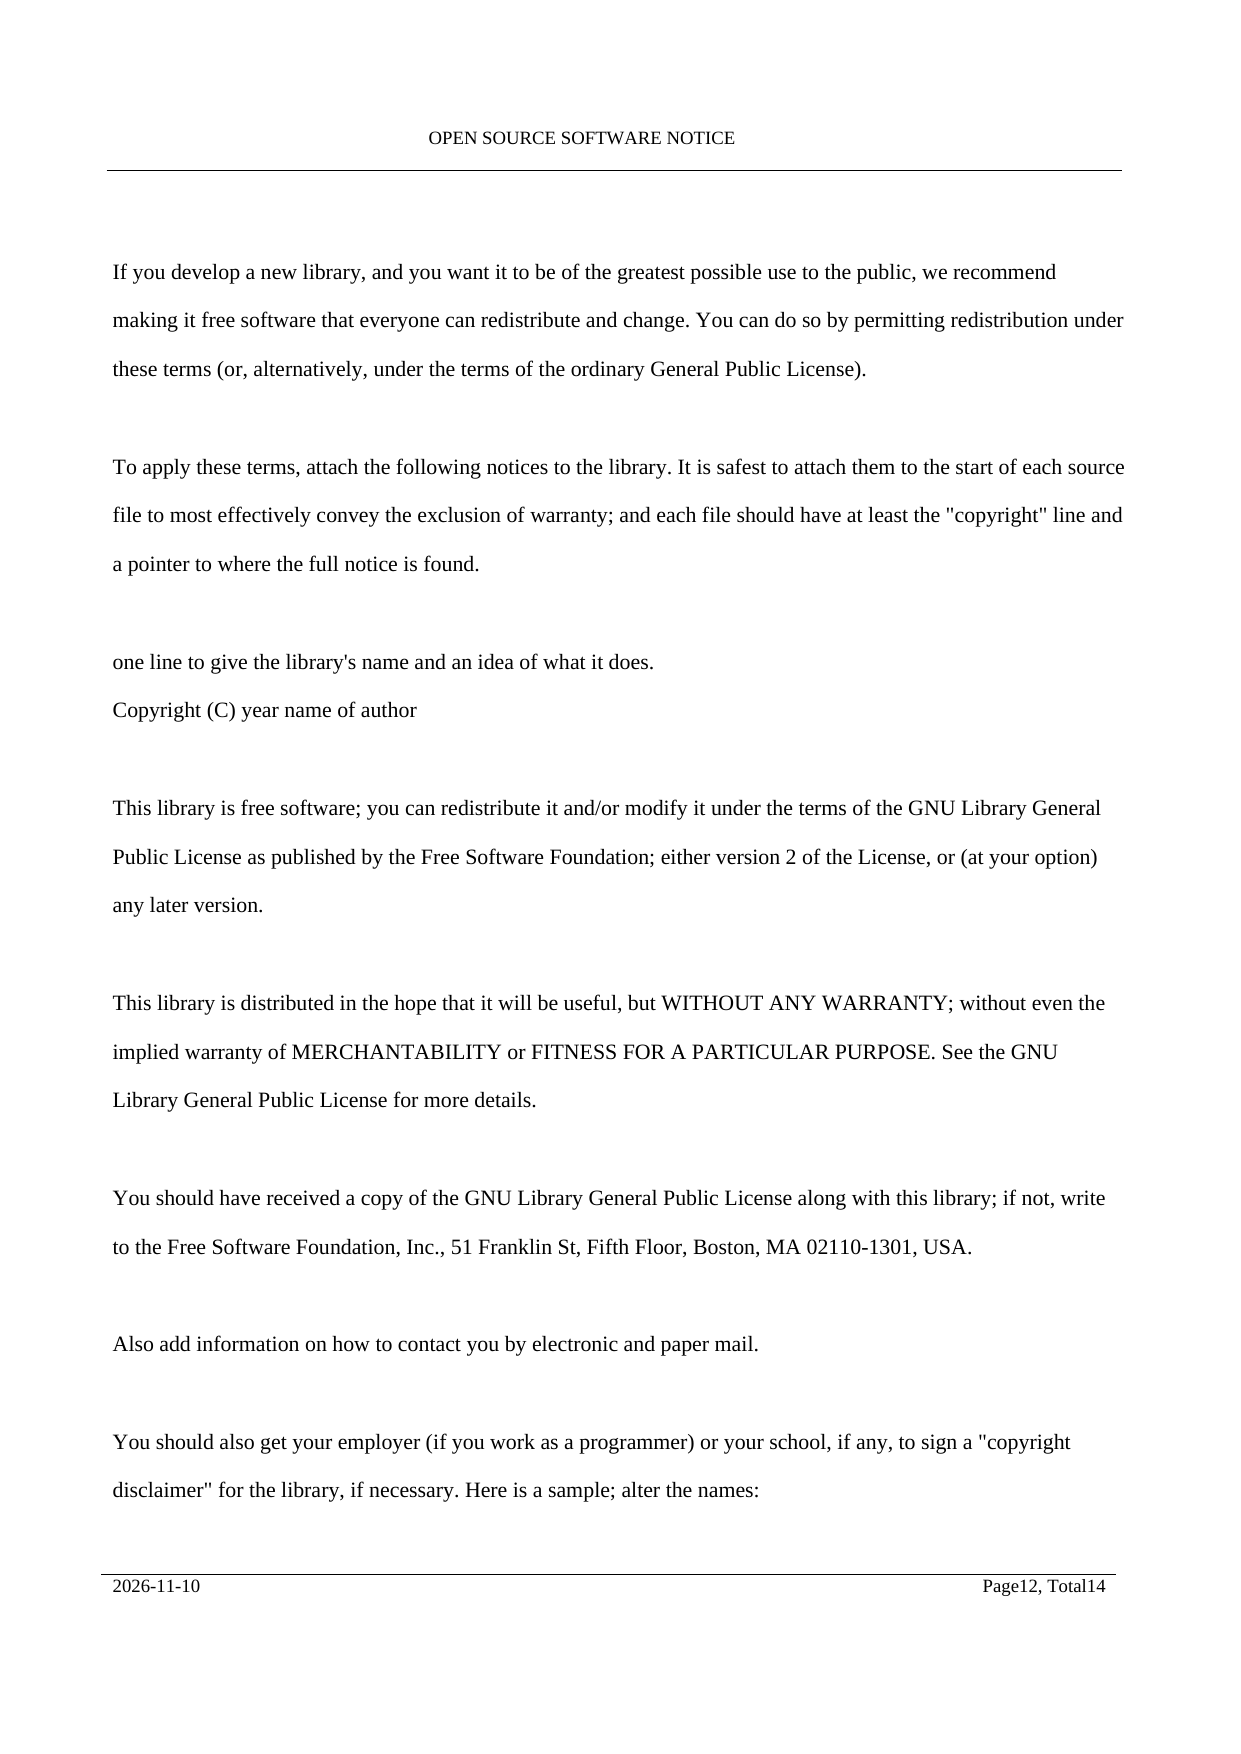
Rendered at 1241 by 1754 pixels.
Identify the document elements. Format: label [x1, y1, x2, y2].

text [112, 206, 1128, 1506]
